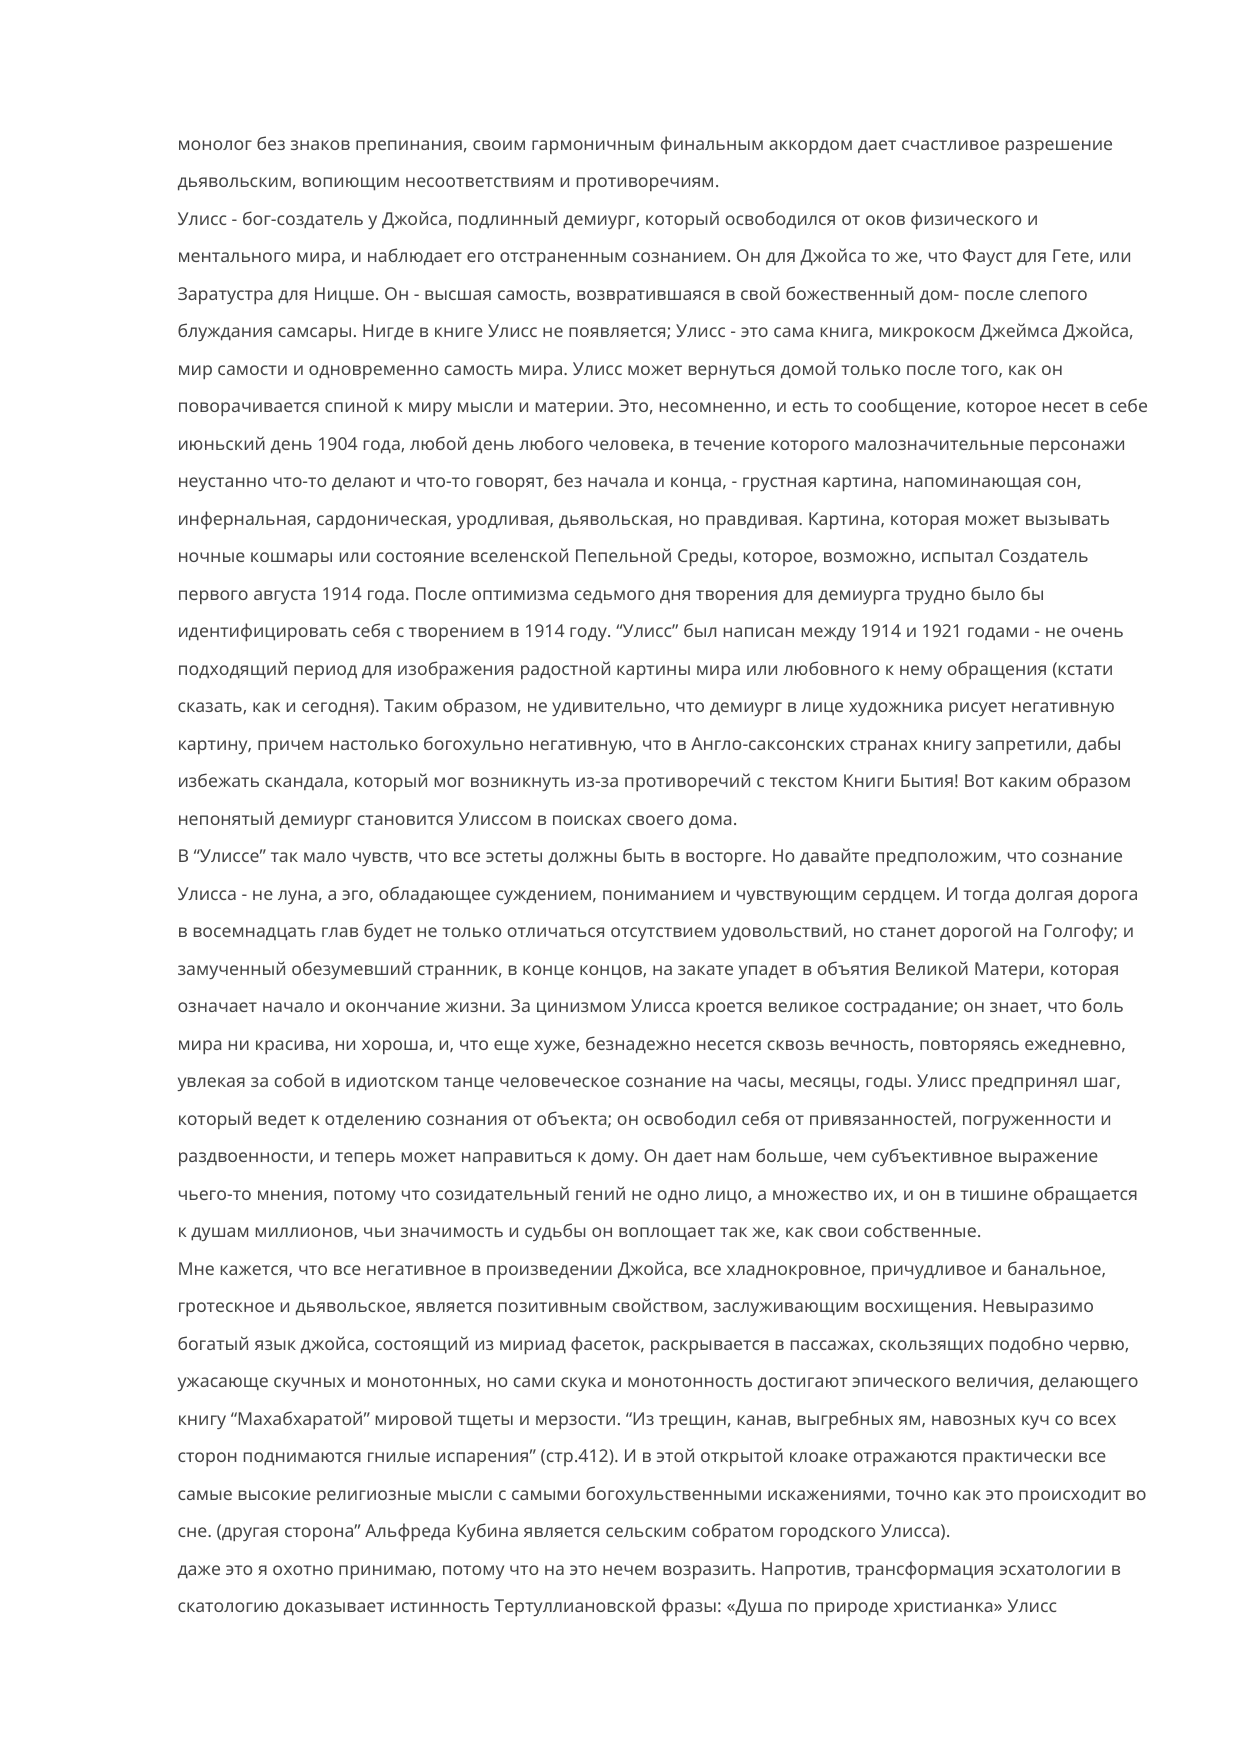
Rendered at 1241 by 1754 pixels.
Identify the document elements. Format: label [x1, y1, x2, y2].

text [177, 118, 1152, 1618]
